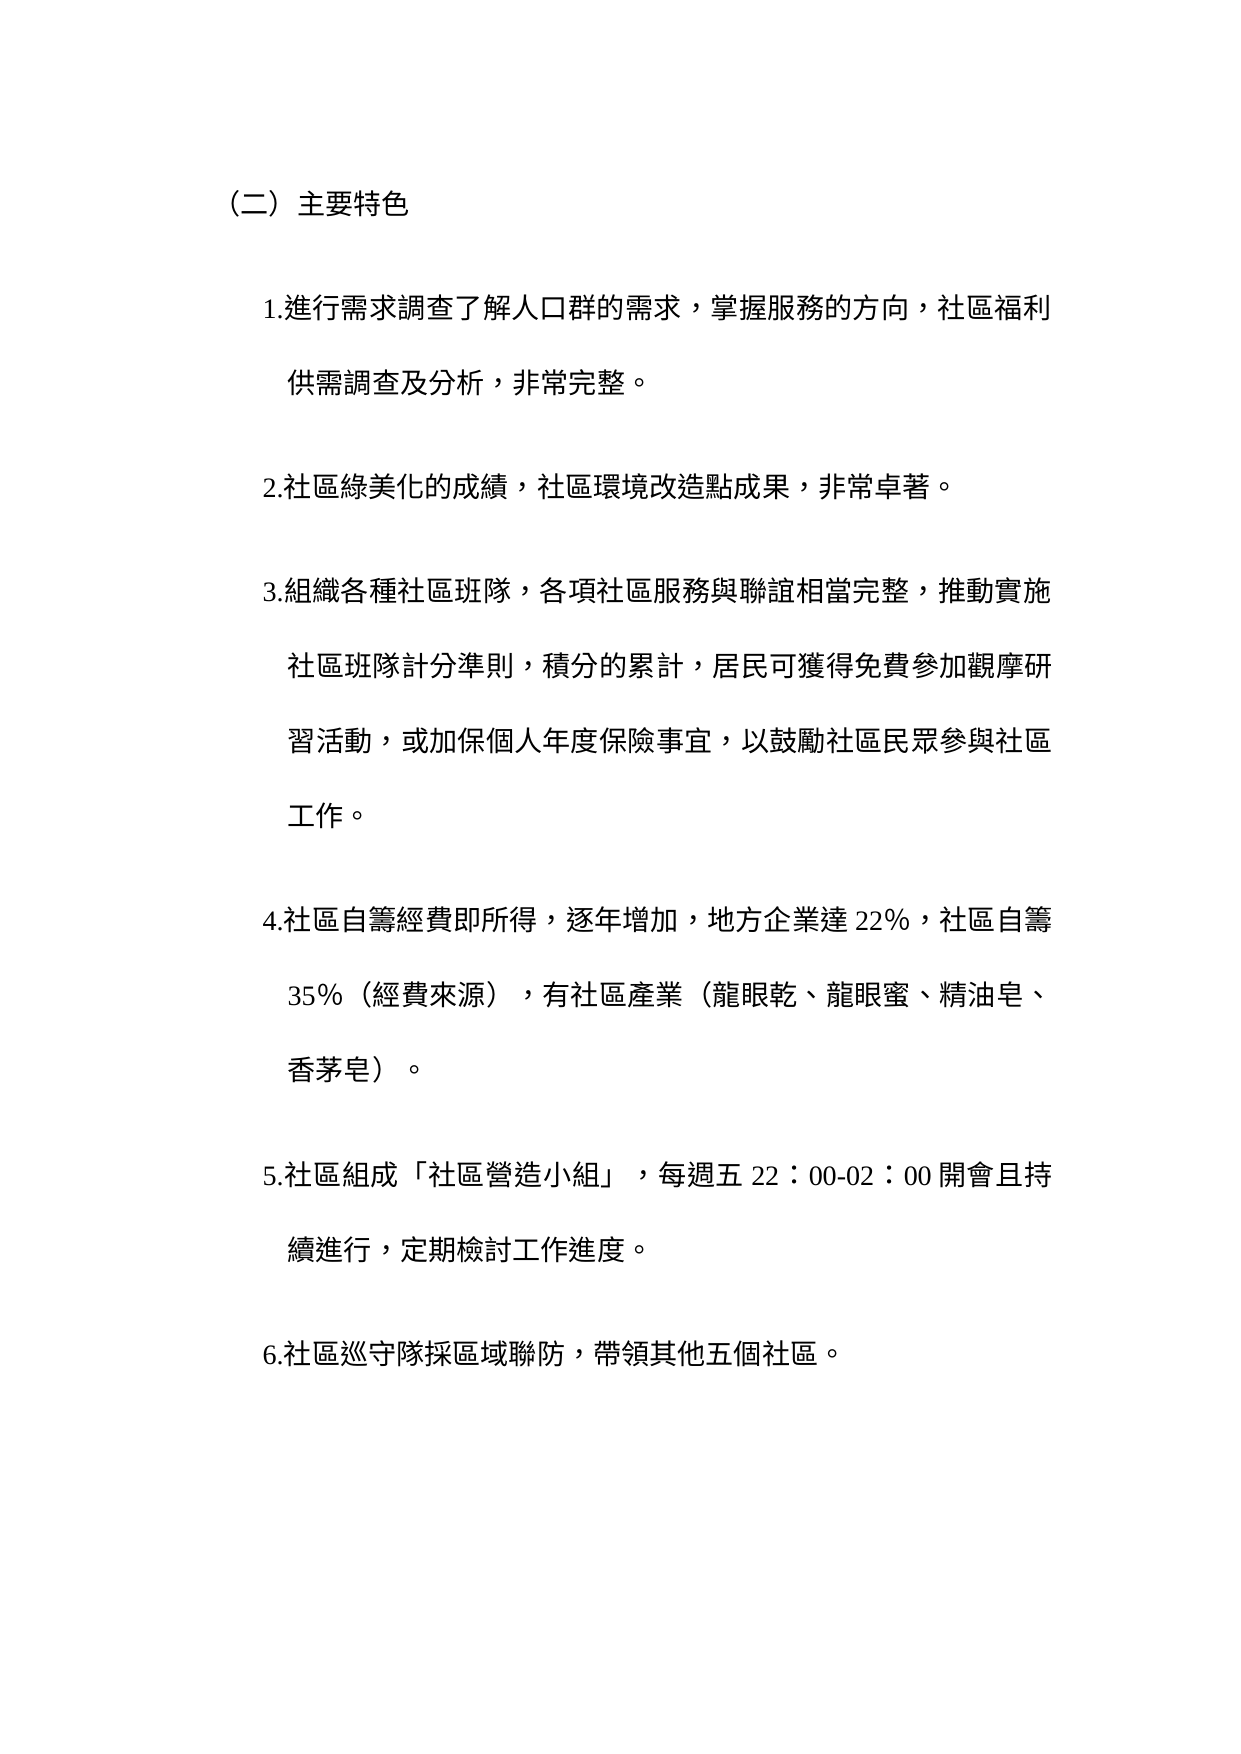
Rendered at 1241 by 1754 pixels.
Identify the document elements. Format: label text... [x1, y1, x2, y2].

text 1.進行需求調查了解人口群的需求，掌握服務的方向，社區福利供需調查及分析，非常完整。 [262, 269, 1053, 419]
text 2.社區綠美化的成績，社區環境改造點成果，非常卓著。 [262, 448, 1053, 523]
text 5.社區組成「社區營造小組」，每週五22：00-02：00開會且持續進行，定期檢討工作進度。 [262, 1135, 1053, 1285]
text 4.社區自籌經費即所得，逐年增加，地方企業達22％，社區自籌35％（經費來源），有社區產業（龍眼乾、龍眼蜜、精油皂、香茅皂）。 [262, 881, 1053, 1106]
text （二）主要特色 [187, 164, 1053, 239]
text 3.組織各種社區班隊，各項社區服務與聯誼相當完整，推動實施社區班隊計分準則，積分的累計，居民可獲得免費參加觀摩研習活動，或加保個人年度保險事宜，以鼓勵社區民眾參與社區工作。 [262, 552, 1053, 852]
text 6.社區巡守隊採區域聯防，帶領其他五個社區。 [262, 1314, 1053, 1389]
